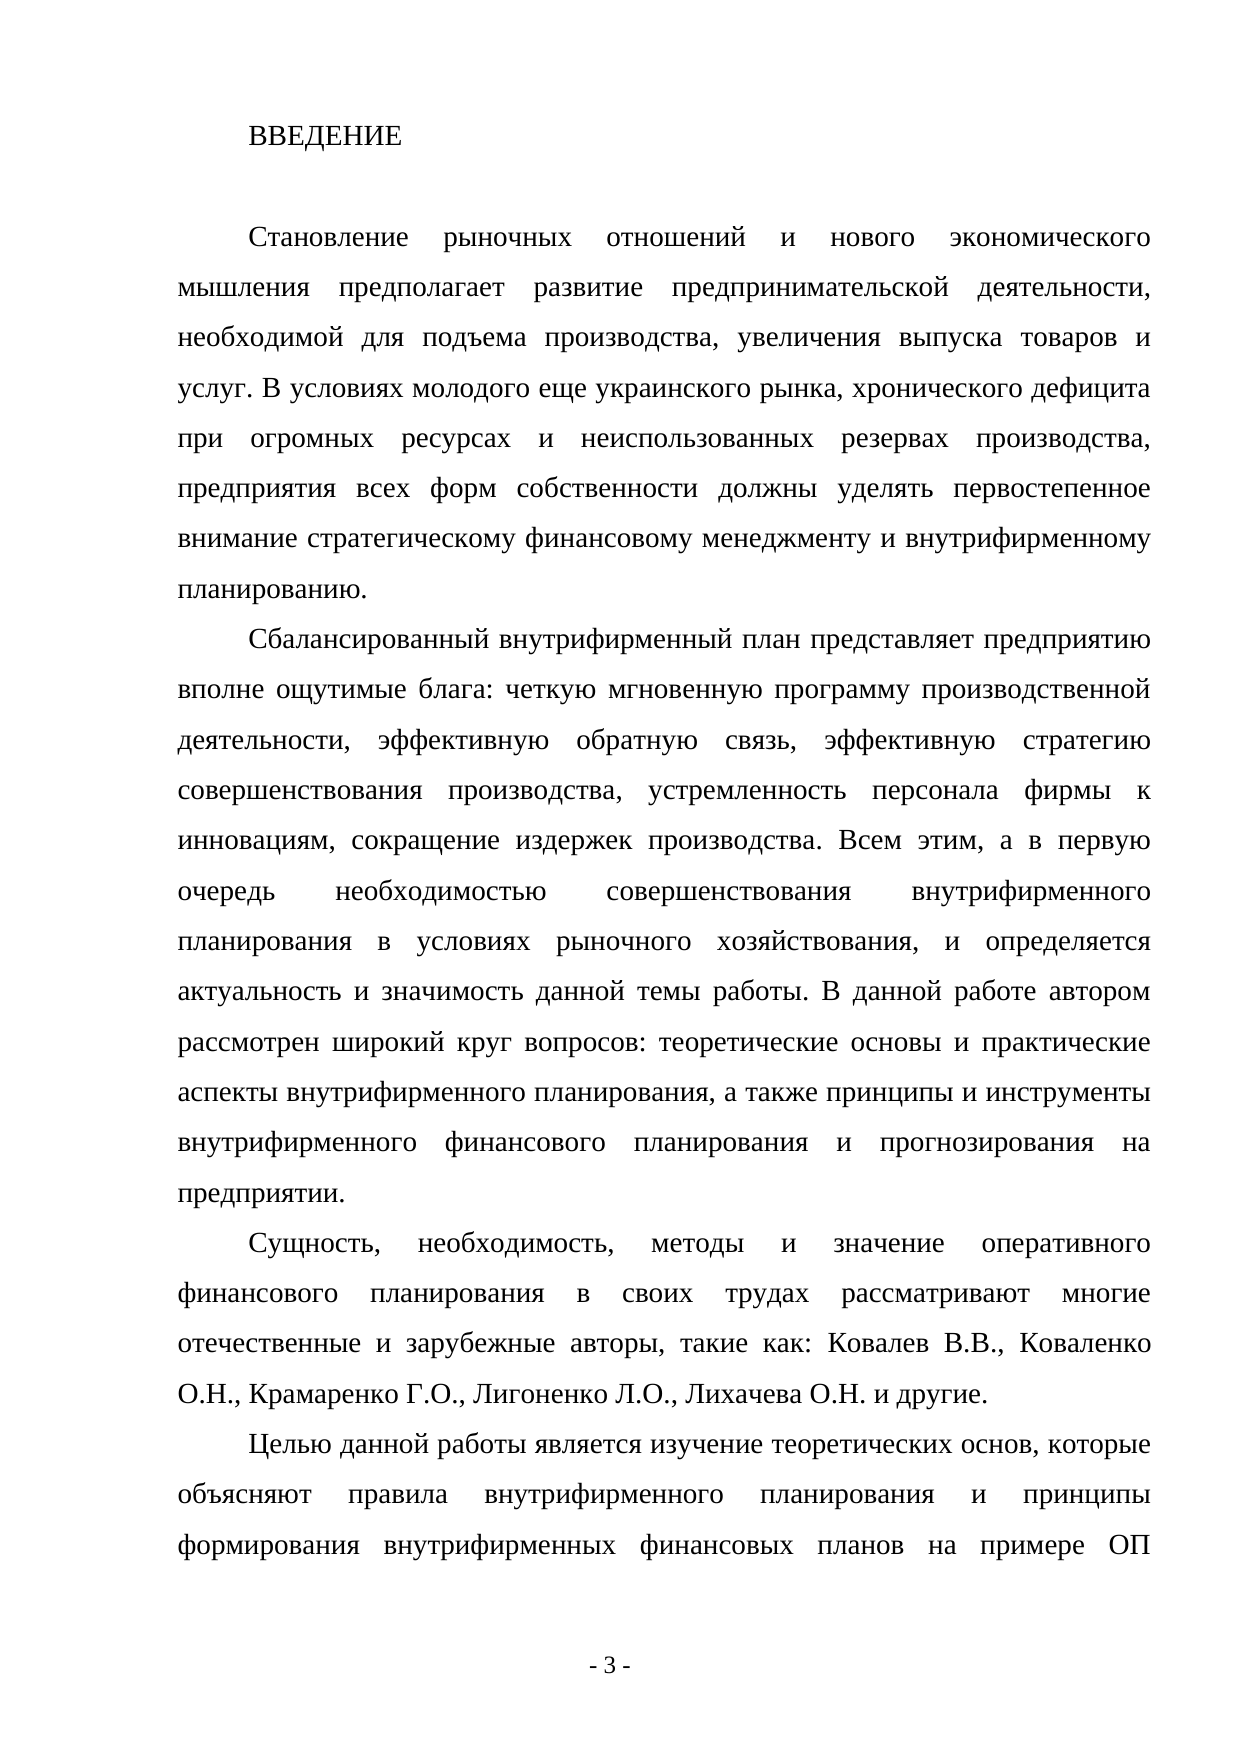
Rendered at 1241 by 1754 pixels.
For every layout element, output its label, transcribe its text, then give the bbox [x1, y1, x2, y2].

text Становление рыночных отношений и нового экономического мышления предполагает развитие предпринимательской деятельности, необходимой для подъема производства, увеличения выпуска товаров и услуг. В условиях молодого еще украинского рынка, хронического дефицита при огромных ресурсах и неиспользованных резервах производства, предприятия всех форм собственности должны уделять первостепенное внимание стратегическому финансовому менеджменту и внутрифирменному планированию. [177, 219, 1152, 604]
text ВВЕДЕНИЕ [177, 118, 1152, 152]
text Сбалансированный внутрифирменный план представляет предприятию вполне ощутимые блага: четкую мгновенную программу производственной деятельности, эффективную обратную связь, эффективную стратегию совершенствования производства, устремленность персонала фирмы к инновациям, сокращение издержек производства. Всем этим, а в первую очередь необходимостью совершенствования внутрифирменного планирования в условиях рыночного хозяйствования, и определяется актуальность и значимость данной темы работы. В данной работе автором рассмотрен широкий круг вопросов: теоретические основы и практические аспекты внутрифирменного планирования, а также принципы и инструменты внутрифирменного финансового планирования и прогнозирования на предприятии. [177, 621, 1152, 1208]
text Сущность, необходимость, методы и значение оперативного финансового планирования в своих трудах рассматривают многие отечественные и зарубежные авторы, такие как: Ковалев В.В., Коваленко О.Н., Крамаренко Г.О., Лигоненко Л.О., Лихачева О.Н. и другие. [177, 1225, 1152, 1409]
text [177, 1426, 1152, 1560]
